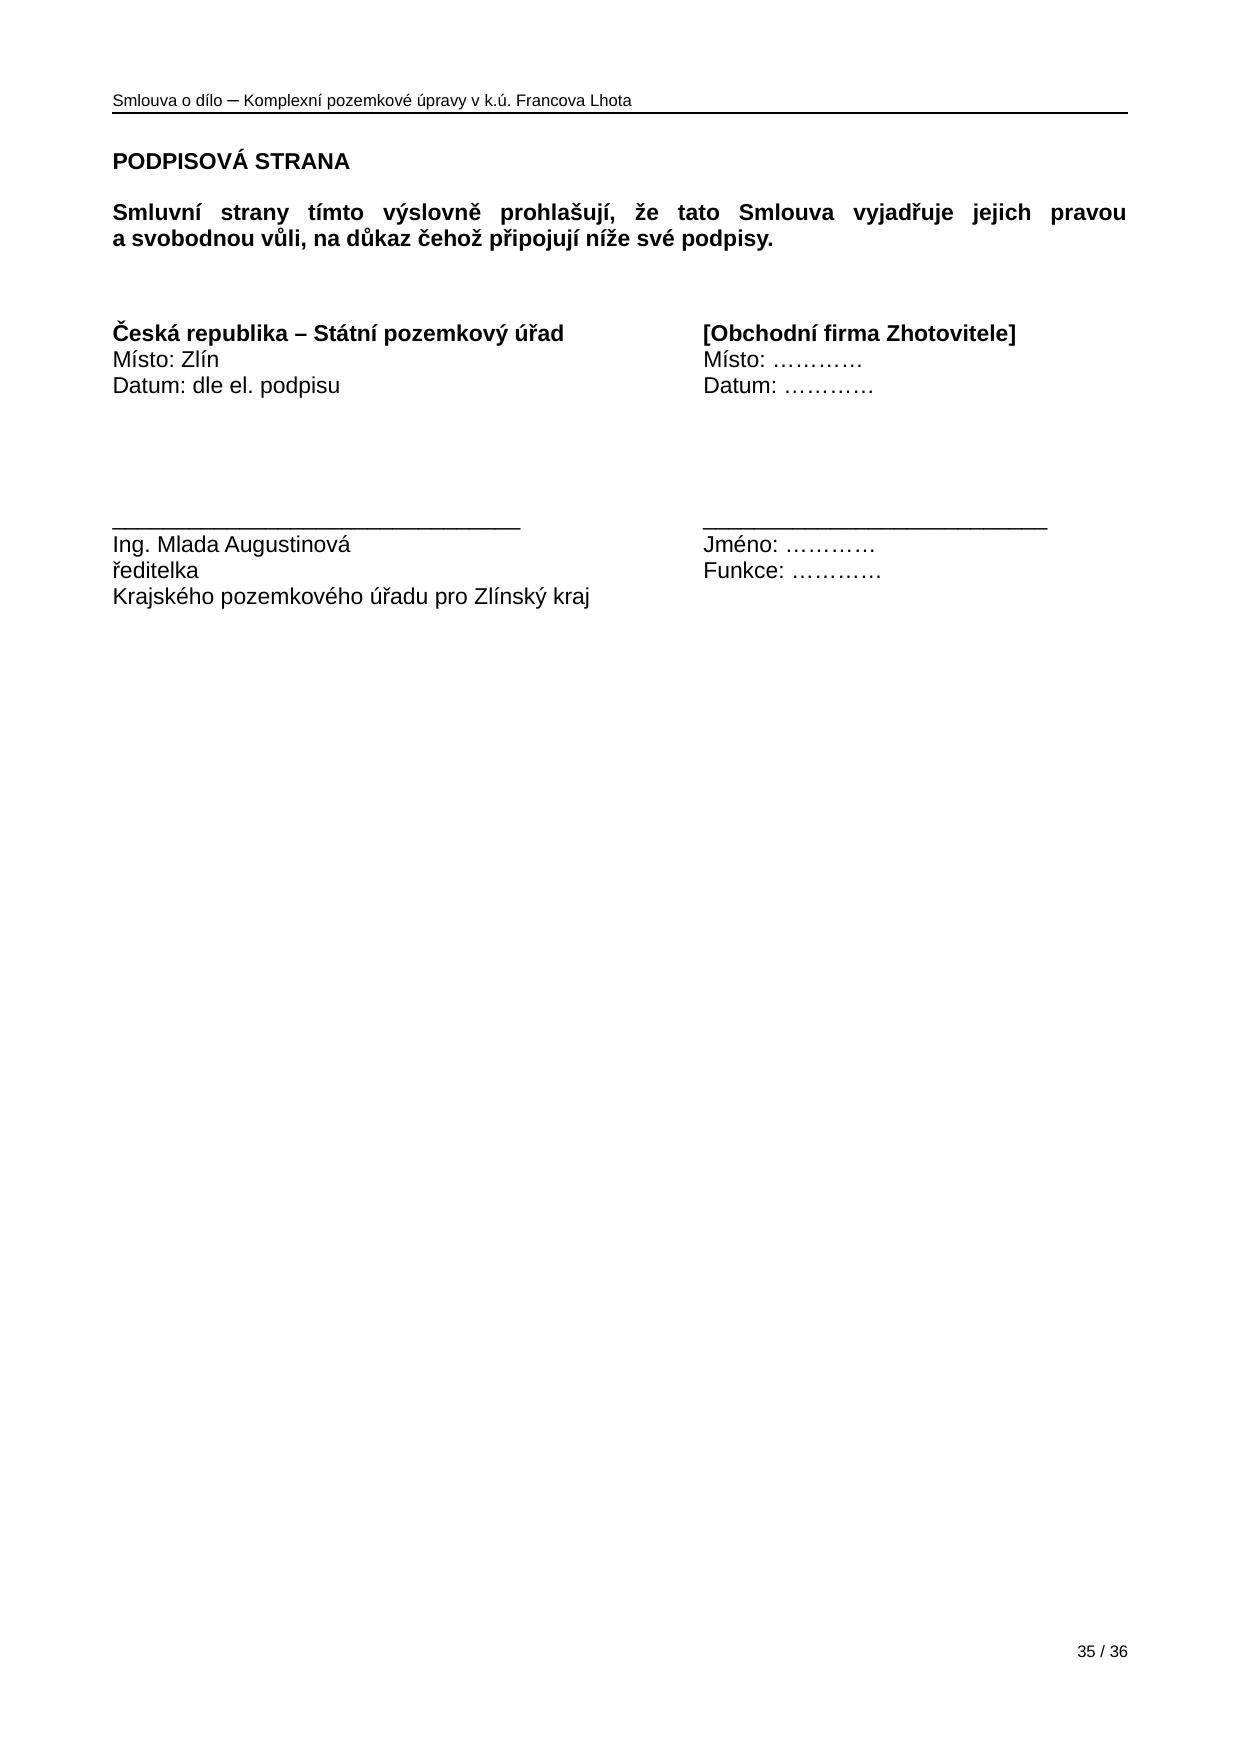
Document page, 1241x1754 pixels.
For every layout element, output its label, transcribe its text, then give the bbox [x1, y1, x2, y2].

text ________________________________ ___________________________ [112, 504, 1128, 531]
text Místo: Zlín Místo: ………… [112, 346, 1128, 372]
text Česká republika – Státní pozemkový úřad [Obchodní firma Zhotovitele] [112, 320, 1128, 346]
text Smluvní strany tímto výslovně prohlašují, že tato Smlouva vyjadřuje jejich pravou a svobodnou vůli, na důkaz čehož připojují níže své podpisy. [112, 199, 1128, 252]
text PODPISOVÁ STRANA [112, 148, 1128, 174]
text Ing. Mlada Augustinová Jméno: ………… [112, 531, 1128, 557]
text Krajského pozemkového úřadu pro Zlínský kraj [112, 583, 1128, 610]
text Datum: dle el. podpisu Datum: ………… [112, 372, 1128, 399]
text ředitelka Funkce: ………… [112, 557, 1128, 583]
